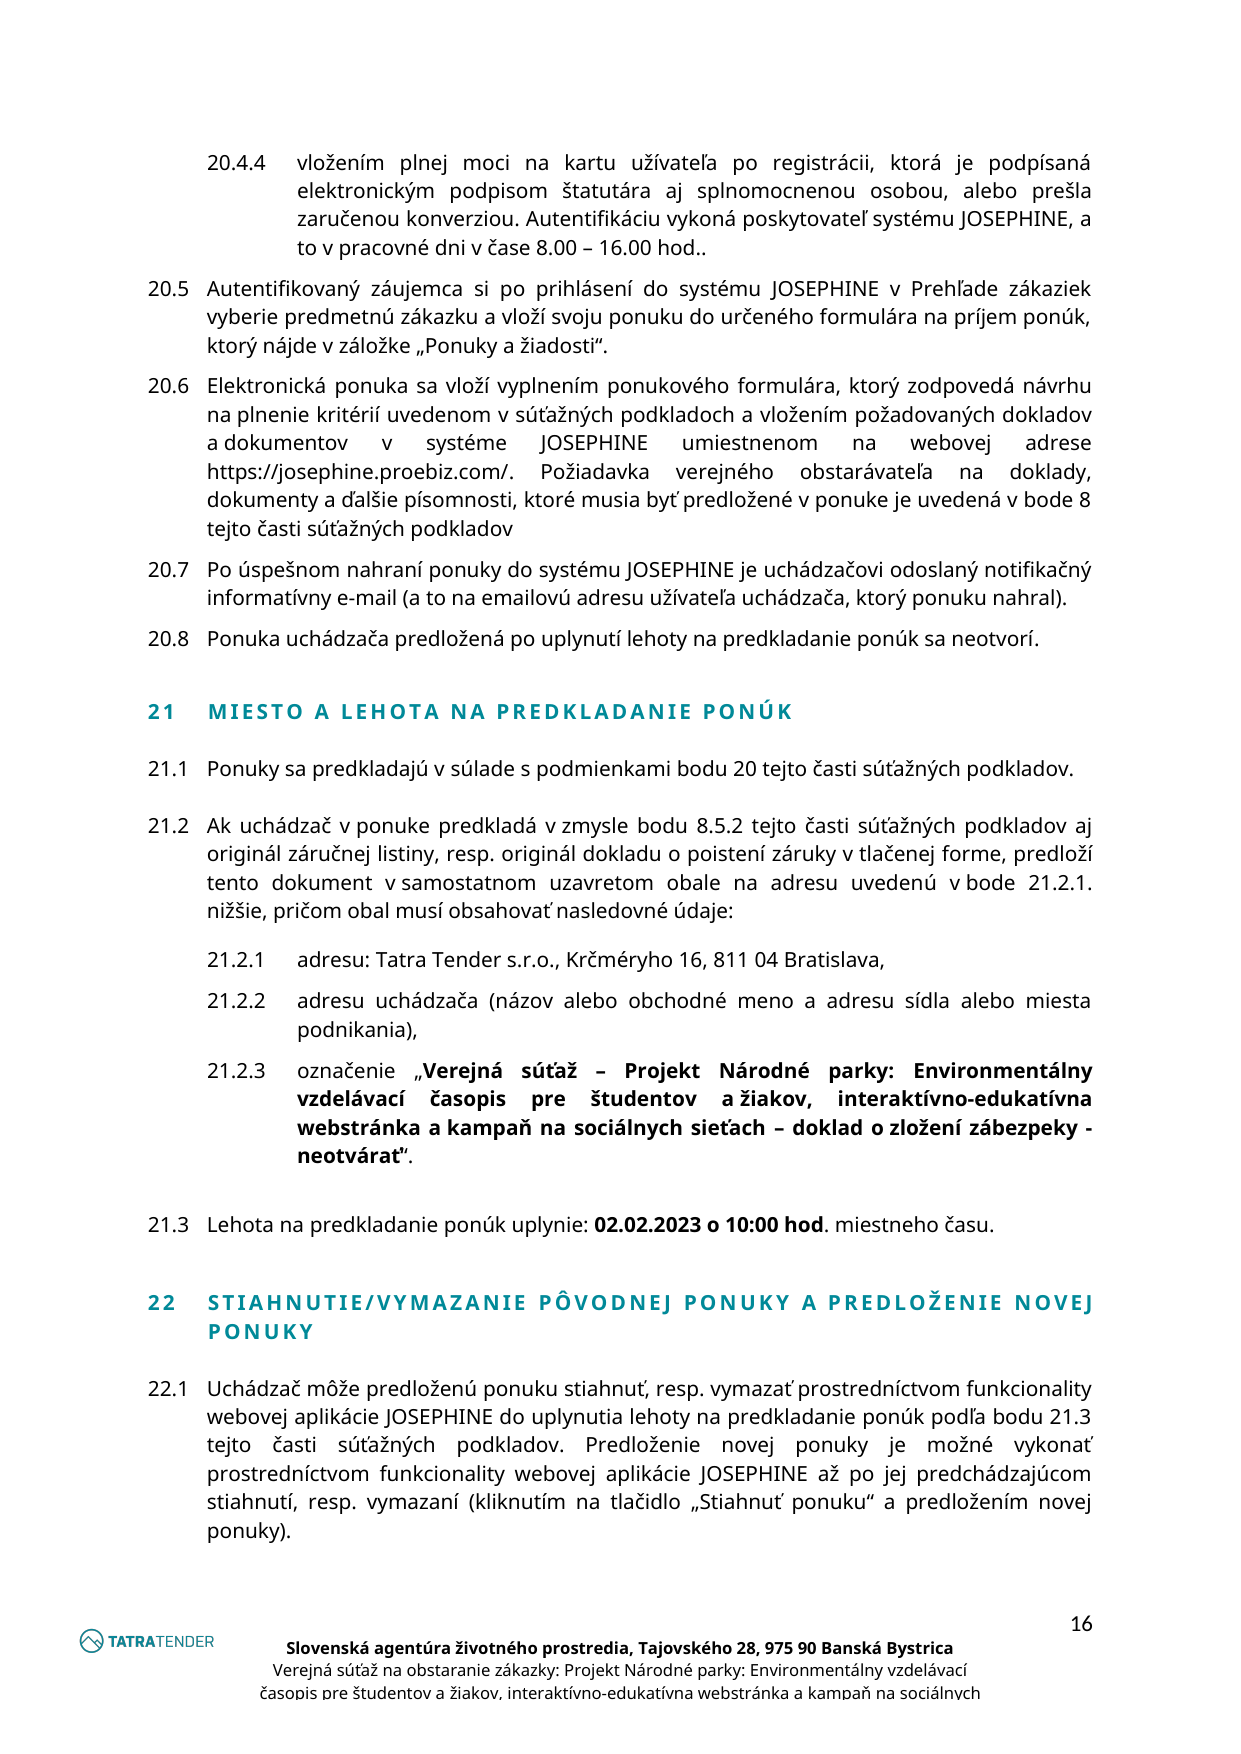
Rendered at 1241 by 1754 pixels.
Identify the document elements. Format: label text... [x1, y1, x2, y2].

subtitle Uchádzač môže predloženú ponuku stiahnuť, resp. vymazať prostredníctvom funkcionality webovej aplikácie JOSEPHINE do uplynutia lehoty na predkladanie ponúk podľa bodu 21.3 tejto časti súťažných podkladov. Predloženie novej ponuky je možné vykonať prostredníctvom funkcionality webovej aplikácie JOSEPHINE až po jej predchádzajúcom stiahnutí, resp. vymazaní (kliknutím na tlačidlo „Stiahnuť ponuku“ a predložením novej ponuky). [148, 1374, 1093, 1544]
text Stiahnutie/vymazanie pôvodnej ponuky a predloženie novej ponuky [148, 1288, 1093, 1345]
subtitle Ponuka uchádzača predložená po uplynutí lehoty na predkladanie ponúk sa neotvorí. [148, 624, 1093, 653]
text Miesto a lehota na predkladanie ponúk [148, 697, 1093, 726]
subtitle označenie „Verejná súťaž – Projekt Národné parky: Environmentálny vzdelávací časopis pre študentov a žiakov, interaktívno-edukatívna webstránka a kampaň na sociálnych sieťach – doklad o zložení zábezpeky - neotvárať“. [207, 1056, 1093, 1170]
subtitle adresu: Tatra Tender s.r.o., Krčméryho 16, 811 04 Bratislava, [207, 946, 1093, 974]
subtitle Ponuky sa predkladajú v súlade s podmienkami bodu 20 tejto časti súťažných podkladov. [148, 754, 1093, 783]
subtitle Autentifikovaný záujemca si po prihlásení do systému JOSEPHINE v Prehľade zákaziek vyberie predmetnú zákazku a vloží svoju ponuku do určeného formulára na príjem ponúk, ktorý nájde v záložke „Ponuky a žiadosti“. [148, 274, 1093, 359]
subtitle Ak uchádzač v ponuke predkladá v zmysle bodu 8.5.2 tejto časti súťažných podkladov aj originál záručnej listiny, resp. originál dokladu o poistení záruky v tlačenej forme, predloží tento dokument v samostatnom uzavretom obale na adresu uvedenú v bode 21.2.1. nižšie, pričom obal musí obsahovať nasledovné údaje: [148, 811, 1093, 925]
subtitle Po úspešnom nahraní ponuky do systému JOSEPHINE je uchádzačovi odoslaný notifikačný informatívny e-mail (a to na emailovú adresu užívateľa uchádzača, ktorý ponuku nahral). [148, 555, 1093, 612]
subtitle Lehota na predkladanie ponúk uplynie: 02.02.2023 o 10:00 hod. miestneho času. [148, 1211, 1093, 1239]
picture [77, 1617, 224, 1662]
subtitle adresu uchádzača (názov alebo obchodné meno a adresu sídla alebo miesta podnikania), [207, 987, 1093, 1043]
subtitle Elektronická ponuka sa vloží vyplnením ponukového formulára, ktorý zodpovedá návrhu na plnenie kritérií uvedenom v súťažných podkladoch a vložením požadovaných dokladov a dokumentov v systéme JOSEPHINE umiestnenom na webovej adrese https://josephine.proebiz.com/. Požiadavka verejného obstarávateľa na doklady, dokumenty a ďalšie písomnosti, ktoré musia byť predložené v ponuke je uvedená v bode 8 tejto časti súťažných podkladov [148, 372, 1093, 542]
subtitle vložením plnej moci na kartu užívateľa po registrácii, ktorá je podpísaná elektronickým podpisom štatutára aj splnomocnenou osobou, alebo prešla zaručenou konverziou. Autentifikáciu vykoná poskytovateľ systému JOSEPHINE, a to v pracovné dni v čase 8.00 – 16.00 hod.. [207, 148, 1093, 261]
